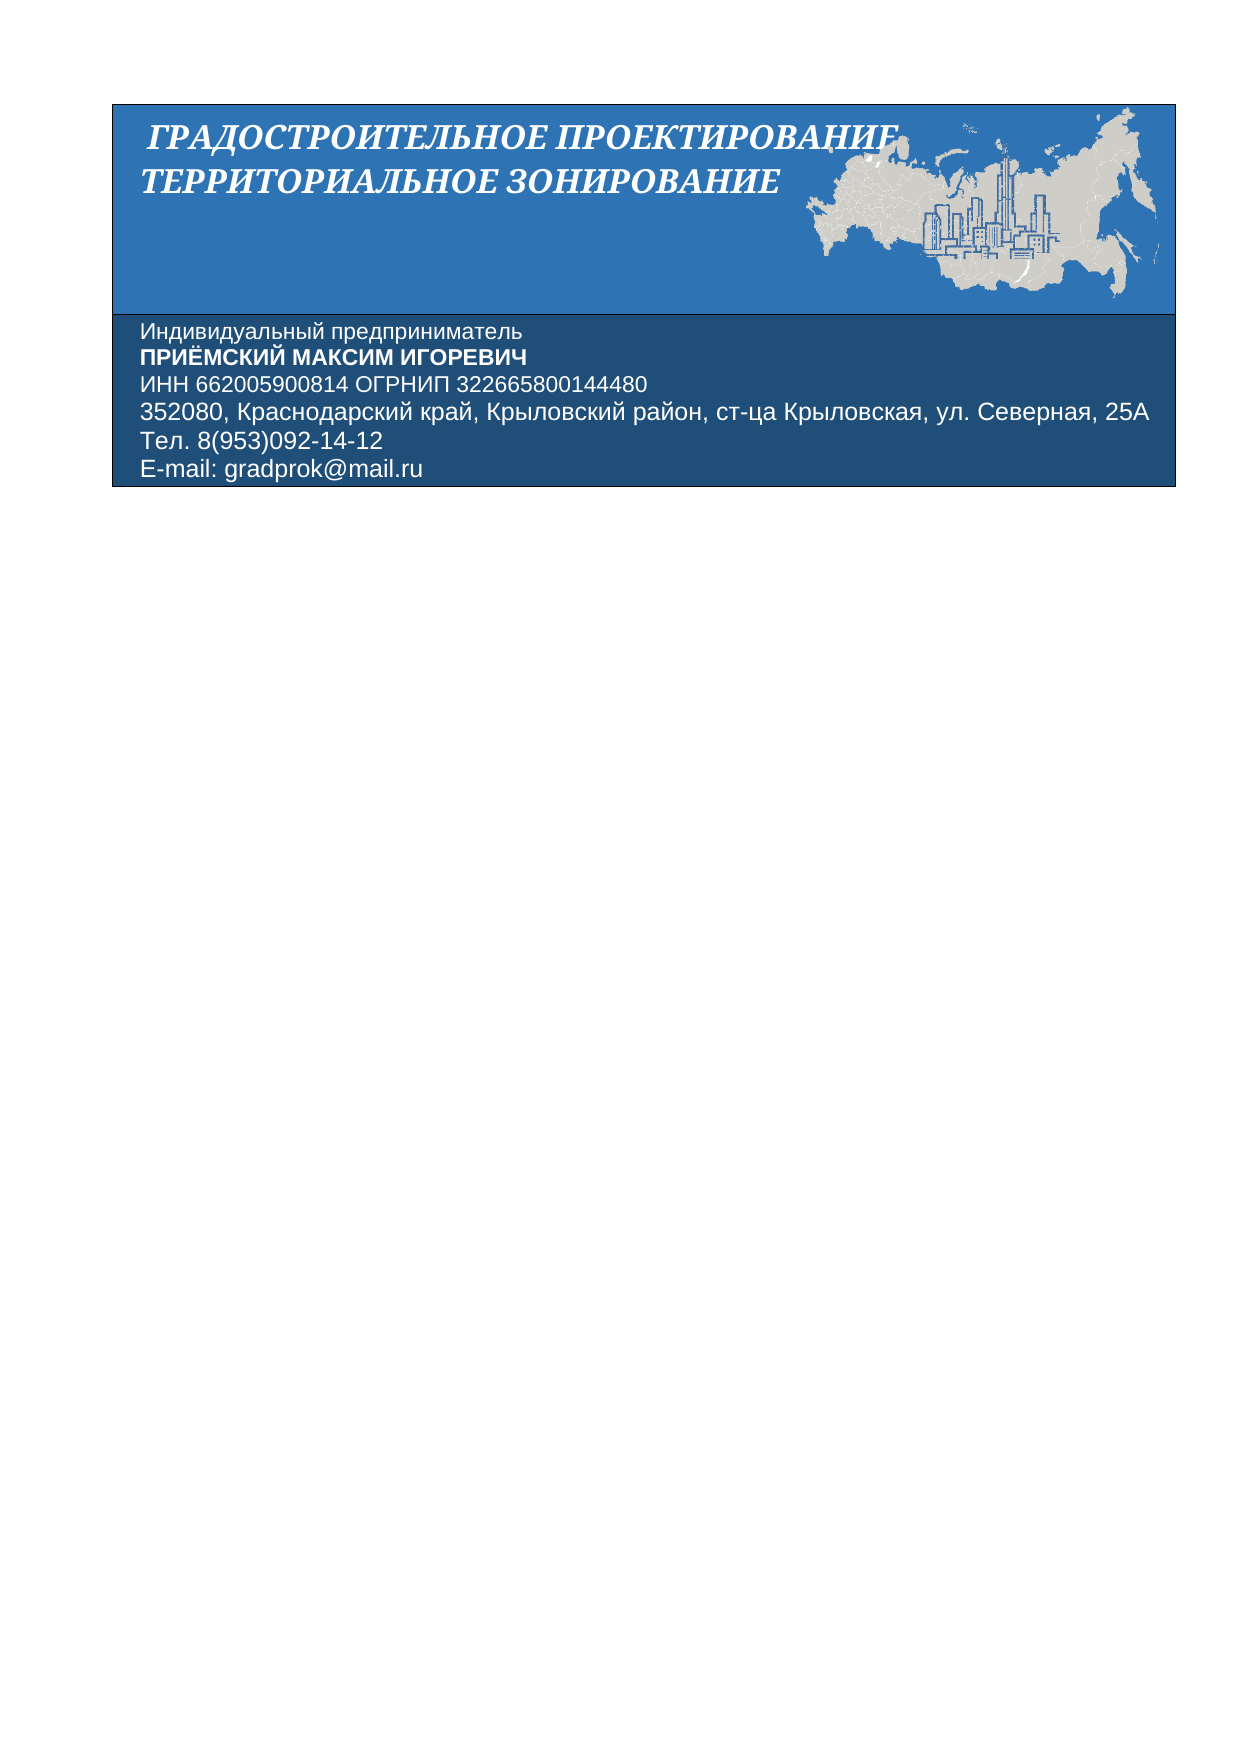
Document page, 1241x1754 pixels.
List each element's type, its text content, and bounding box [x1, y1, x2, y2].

table_header Градостроительное проектирование территориальное зонирование [113, 105, 1175, 314]
table_cell Индивидуальный предприниматель ПРИЁМСКИЙ МАКСИМ ИГОРЕВИЧ ИНН 662005900814 ОГРНИП 322665800144480 352080, Краснодарский край, Крыловский район, ст-ца Крыловская, ул. Северная, 25А Тел. 8(953)092-14-12 E-mail: gradprok@mail.ru [113, 315, 1175, 486]
